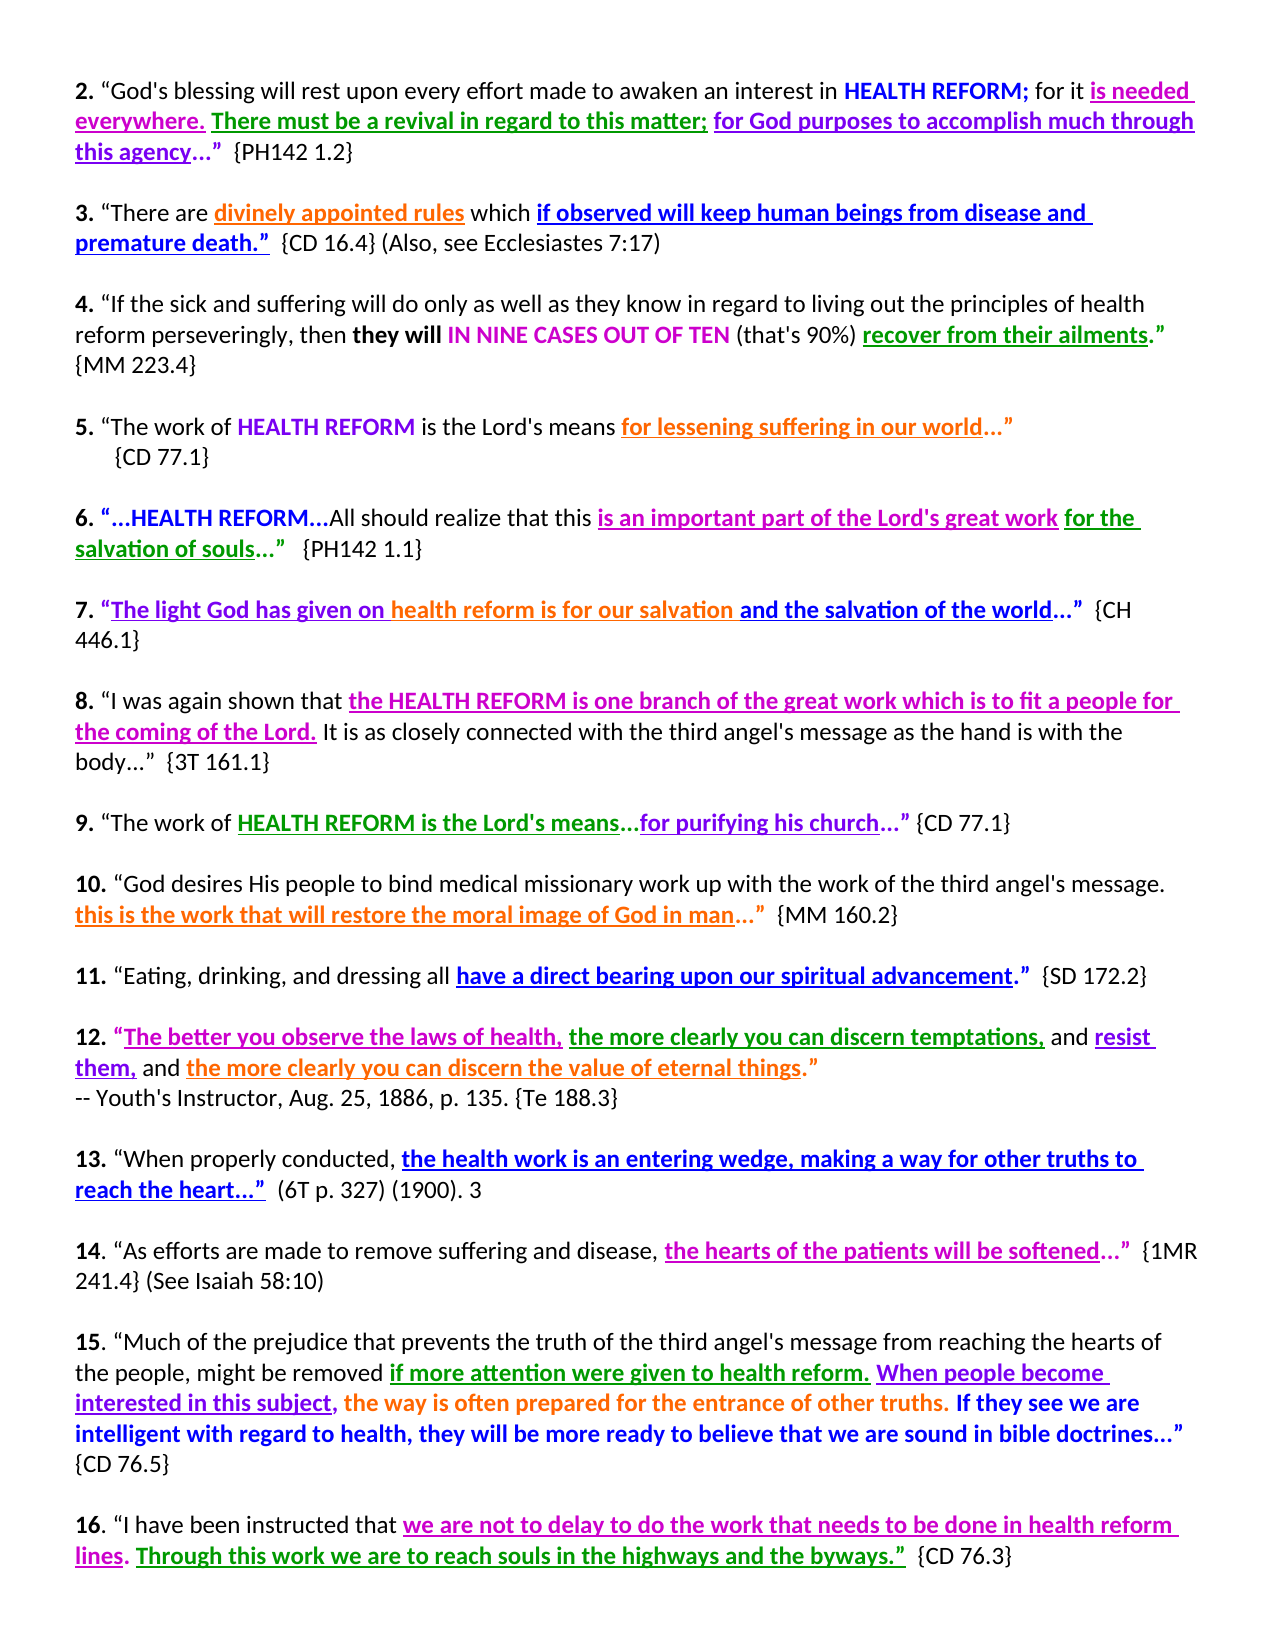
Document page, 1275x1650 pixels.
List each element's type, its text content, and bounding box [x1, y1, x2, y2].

text 13. “When properly conducted, the health work is an entering wedge, making a way for other truths to reach the heart...” (6T p. 327) (1900). 3 [75, 1143, 1200, 1204]
text 15. “Much of the prejudice that prevents the truth of the third angel's message from reaching the hearts of the people, might be removed if more attention were given to health reform. When people become interested in this subject, the way is often prepared for the entrance of other truths. If they see we are intelligent with regard to health, they will be more ready to believe that we are sound in bible doctrines...” {CD 76.5} [75, 1326, 1200, 1479]
text 14. “As efforts are made to remove suffering and disease, the hearts of the patients will be softened...” {1MR 241.4} (See Isaiah 58:10) [75, 1235, 1200, 1296]
text 2. “God's blessing will rest upon every effort made to awaken an interest in HEALTH REFORM; for it is needed everywhere. There must be a revival in regard to this matter; for God purposes to accomplish much through this agency...” {PH142 1.2} [75, 75, 1200, 167]
text -- Youth's Instructor, Aug. 25, 1886, p. 135. {Te 188.3} [75, 1082, 1200, 1113]
text 11. “Eating, drinking, and dressing all have a direct bearing upon our spiritual advancement.” {SD 172.2} [75, 960, 1200, 991]
text 6. “...HEALTH REFORM...All should realize that this is an important part of the Lord's great work for the salvation of souls...” {PH142 1.1} [75, 502, 1200, 563]
text 10. “God desires His people to bind medical missionary work up with the work of the third angel's message. this is the work that will restore the moral image of God in man...” {MM 160.2} [75, 868, 1200, 929]
text 9. “The work of HEALTH REFORM is the Lord's means...for purifying his church...” {CD 77.1} [75, 807, 1200, 838]
text 8. “I was again shown that the HEALTH REFORM is one branch of the great work which is to fit a people for the coming of the Lord. It is as closely connected with the third angel's message as the hand is with the body...” {3T 161.1} [75, 685, 1200, 777]
text 16. “I have been instructed that we are not to delay to do the work that needs to be done in health reform lines. Through this work we are to reach souls in the highways and the byways.” {CD 76.3} [75, 1509, 1200, 1571]
text 5. “The work of HEALTH REFORM is the Lord's means for lessening suffering in our world...” [75, 411, 1200, 441]
text 4. “If the sick and suffering will do only as well as they know in regard to living out the principles of health reform perseveringly, then they will IN NINE CASES OUT OF TEN (that's 90%) recover from their ailments.” {MM 223.4} [75, 289, 1200, 380]
text {CD 77.1} [75, 441, 1200, 472]
text 12. “The better you observe the laws of health, the more clearly you can discern temptations, and resist them, and the more clearly you can discern the value of eternal things.” [75, 1021, 1200, 1082]
text 7. “The light God has given on health reform is for our salvation and the salvation of the world...” {CH 446.1} [75, 594, 1200, 655]
text 3. “There are divinely appointed rules which if observed will keep human beings from disease and premature death.” {CD 16.4} (Also, see Ecclesiastes 7:17) [75, 197, 1200, 258]
